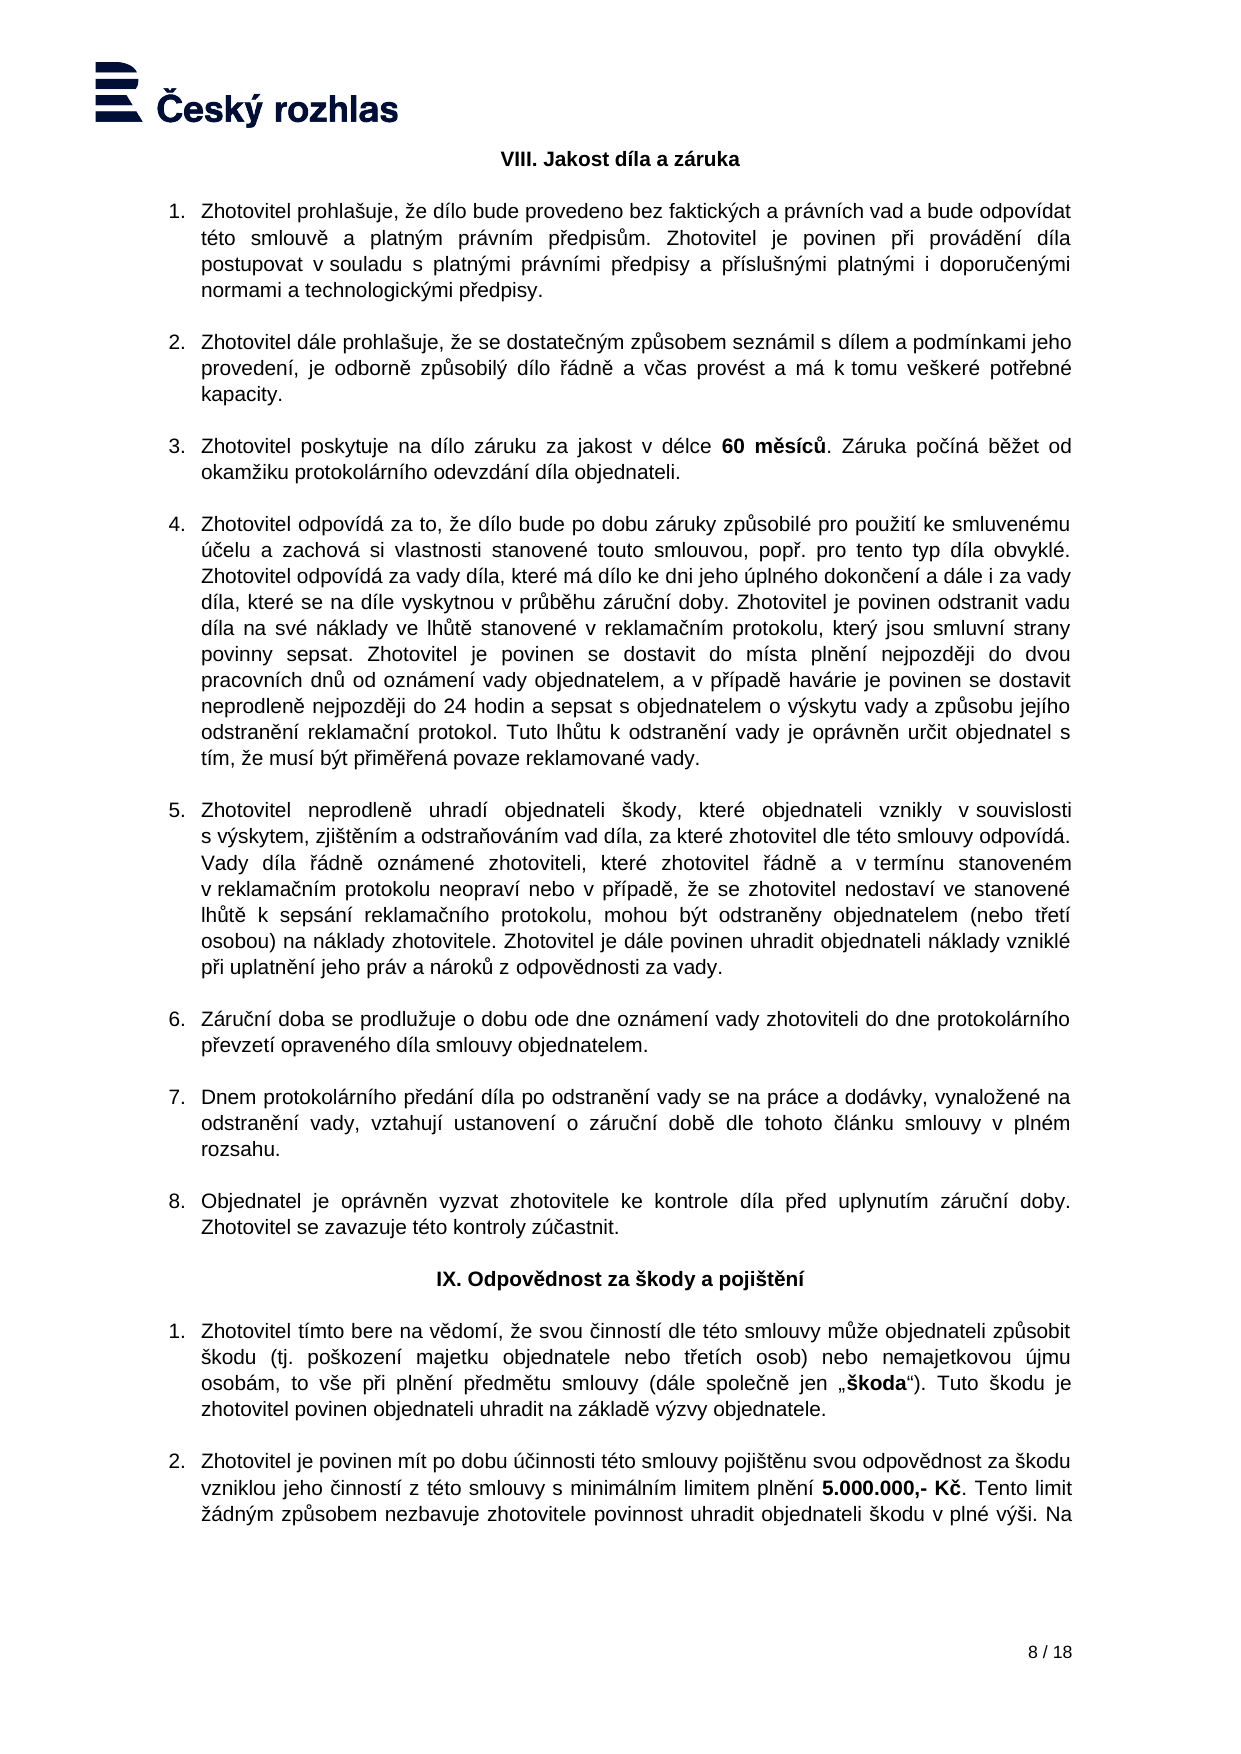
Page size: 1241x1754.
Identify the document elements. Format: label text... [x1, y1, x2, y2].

list Dnem protokolárního předání díla po odstranění vady se na práce a dodávky, vynaložené na odstranění vady, vztahují ustanovení o záruční době dle tohoto článku smlouvy v plném rozsahu. [168, 1083, 1072, 1162]
list Objednatel je oprávněn vyzvat zhotovitele ke kontrole díla před uplynutím záruční doby. Zhotovitel se zavazuje této kontroly zúčastnit. [168, 1188, 1072, 1240]
subtitle Odpovědnost za škody a pojištění [168, 1266, 1072, 1292]
list Zhotovitel dále prohlašuje, že se dostatečným způsobem seznámil s dílem a podmínkami jeho provedení, je odborně způsobilý dílo řádně a včas provést a má k tomu veškeré potřebné kapacity. [168, 328, 1072, 406]
subtitle Jakost díla a záruka [168, 146, 1072, 172]
list Zhotovitel poskytuje na dílo záruku za jakost v délce 60 měsíců. Záruka počíná běžet od okamžiku protokolárního odevzdání díla objednateli. [168, 432, 1072, 484]
picture [95, 62, 398, 128]
list Zhotovitel odpovídá za to, že dílo bude po dobu záruky způsobilé pro použití ke smluvenému účelu a zachová si vlastnosti stanovené touto smlouvou, popř. pro tento typ díla obvyklé. Zhotovitel odpovídá za vady díla, které má dílo ke dni jeho úplného dokončení a dále i za vady díla, které se na díle vyskytnou v průběhu záruční doby. Zhotovitel je povinen odstranit vadu díla na své náklady ve lhůtě stanovené v reklamačním protokolu, který jsou smluvní strany povinny sepsat. Zhotovitel je povinen se dostavit do místa plnění nejpozději do dvou pracovních dnů od oznámení vady objednatelem, a v případě havárie je povinen se dostavit neprodleně nejpozději do 24 hodin a sepsat s objednatelem o výskytu vady a způsobu jejího odstranění reklamační protokol. Tuto lhůtu k odstranění vady je oprávněn určit objednatel s tím, že musí být přiměřená povaze reklamované vady. [168, 511, 1072, 771]
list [168, 1448, 1072, 1526]
list Zhotovitel neprodleně uhradí objednateli škody, které objednateli vznikly v souvislosti s výskytem, zjištěním a odstraňováním vad díla, za které zhotovitel dle této smlouvy odpovídá. Vady díla řádně oznámené zhotoviteli, které zhotovitel řádně a v termínu stanoveném v reklamačním protokolu neopraví nebo v případě, že se zhotovitel nedostaví ve stanovené lhůtě k sepsání reklamačního protokolu, mohou být odstraněny objednatelem (nebo třetí osobou) na náklady zhotovitele. Zhotovitel je dále povinen uhradit objednateli náklady vzniklé při uplatnění jeho práv a nároků z odpovědnosti za vady. [168, 797, 1072, 979]
list Zhotovitel tímto bere na vědomí, že svou činností dle této smlouvy může objednateli způsobit škodu (tj. poškození majetku objednatele nebo třetích osob) nebo nemajetkovou újmu osobám, to vše při plnění předmětu smlouvy (dále společně jen „škoda“). Tuto škodu je zhotovitel povinen objednateli uhradit na základě výzvy objednatele. [168, 1318, 1072, 1422]
list Záruční doba se prodlužuje o dobu ode dne oznámení vady zhotoviteli do dne protokolárního převzetí opraveného díla smlouvy objednatelem. [168, 1005, 1072, 1057]
list Zhotovitel prohlašuje, že dílo bude provedeno bez faktických a právních vad a bude odpovídat této smlouvě a platným právním předpisům. Zhotovitel je povinen při provádění díla postupovat v souladu s platnými právními předpisy a příslušnými platnými i doporučenými normami a technologickými předpisy. [168, 198, 1072, 302]
